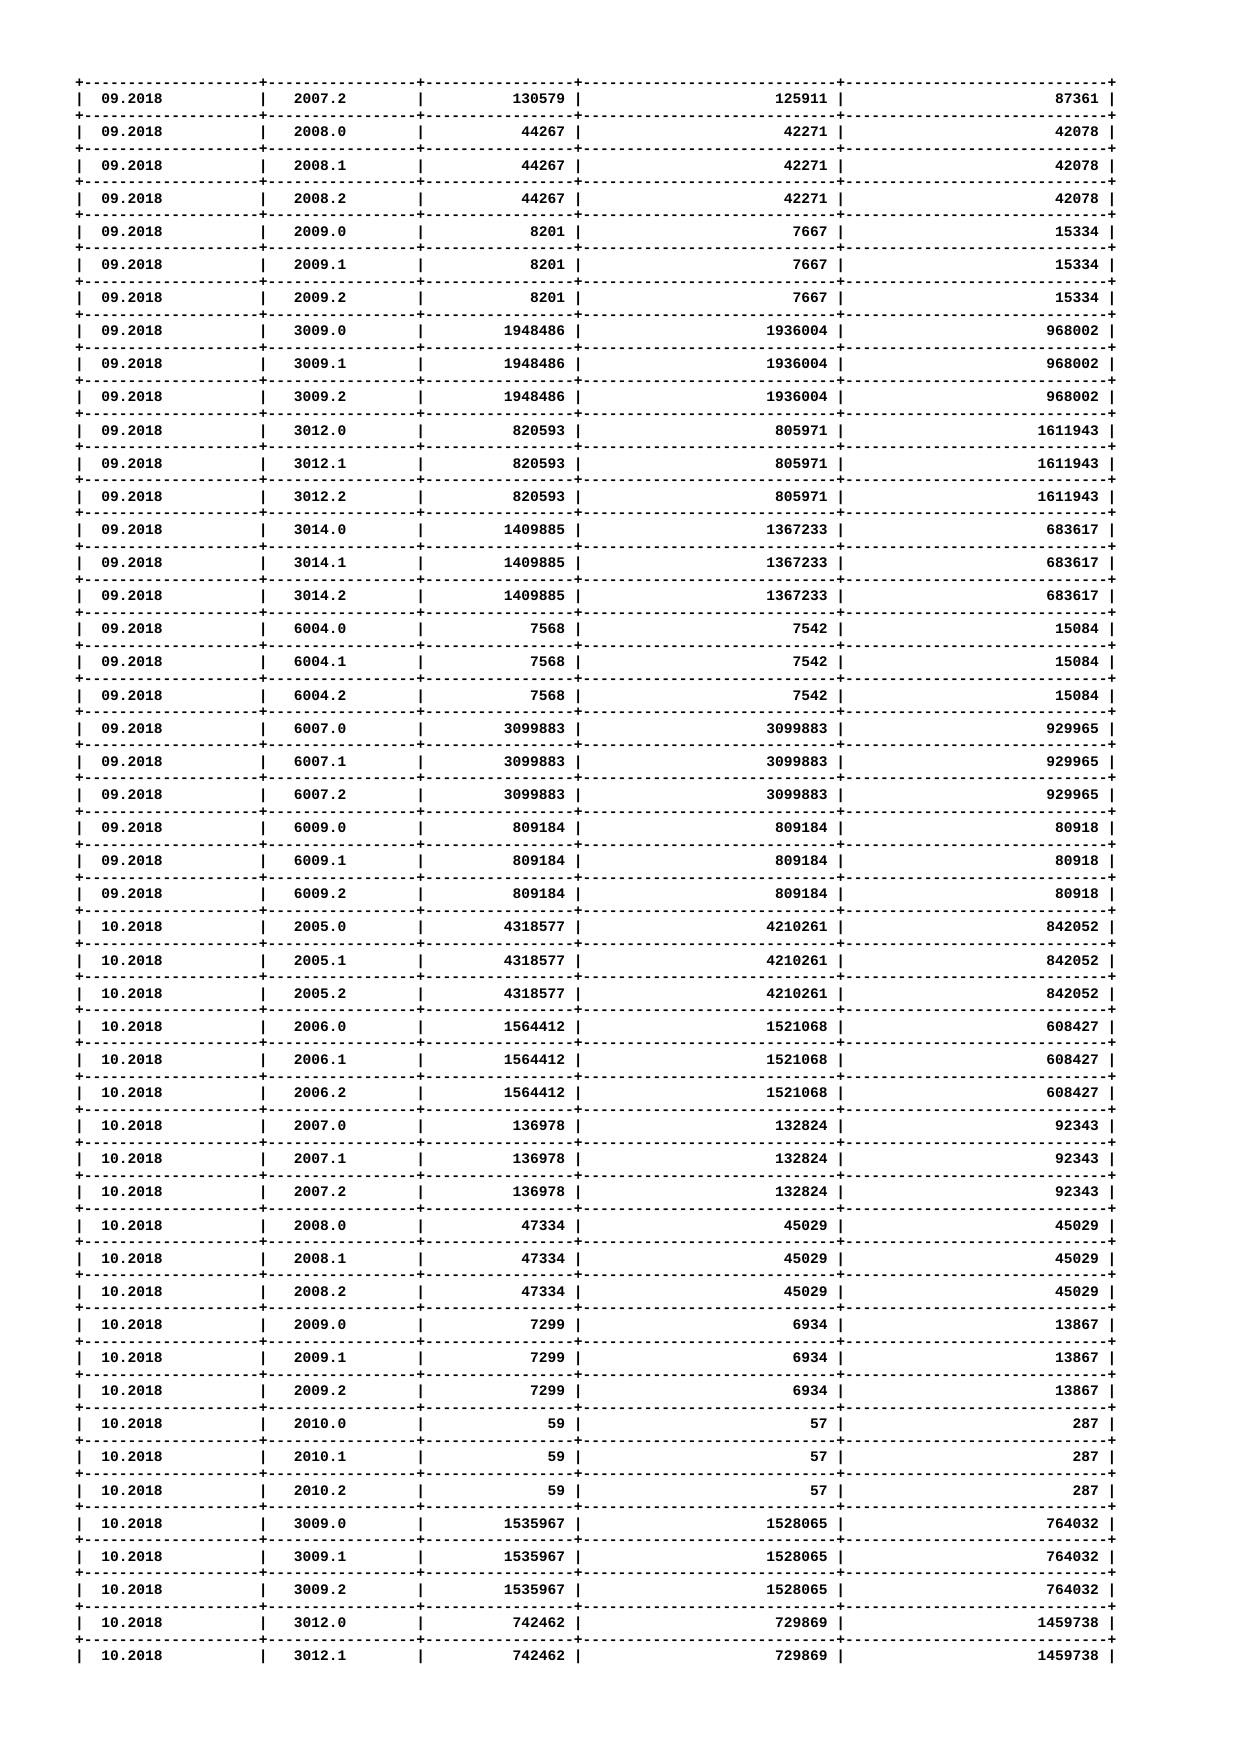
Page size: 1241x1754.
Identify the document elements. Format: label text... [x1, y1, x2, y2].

text +--------------------+-----------------+-----------------+-----------------------------+------------------------------+ [75, 903, 1165, 920]
text +--------------------+-----------------+-----------------+-----------------------------+------------------------------+ [75, 1400, 1165, 1417]
text | 10.2018 | 2008.1 | 47334 | 45029 | 45029 | [75, 1251, 1165, 1267]
text | 09.2018 | 3014.0 | 1409885 | 1367233 | 683617 | [75, 522, 1165, 539]
text +--------------------+-----------------+-----------------+-----------------------------+------------------------------+ [75, 1036, 1165, 1052]
text +--------------------+-----------------+-----------------+-----------------------------+------------------------------+ [75, 1334, 1165, 1350]
text | 10.2018 | 2009.2 | 7299 | 6934 | 13867 | [75, 1383, 1165, 1400]
text | 10.2018 | 2008.2 | 47334 | 45029 | 45029 | [75, 1284, 1165, 1301]
text +--------------------+-----------------+-----------------+-----------------------------+------------------------------+ [75, 572, 1165, 588]
text | 10.2018 | 2010.1 | 59 | 57 | 287 | [75, 1450, 1165, 1466]
text | 10.2018 | 2005.2 | 4318577 | 4210261 | 842052 | [75, 986, 1165, 1002]
text +--------------------+-----------------+-----------------+-----------------------------+------------------------------+ [75, 241, 1165, 257]
text | 10.2018 | 3009.1 | 1535967 | 1528065 | 764032 | [75, 1549, 1165, 1566]
text +--------------------+-----------------+-----------------+-----------------------------+------------------------------+ [75, 1532, 1165, 1549]
text | 10.2018 | 3009.2 | 1535967 | 1528065 | 764032 | [75, 1582, 1165, 1599]
text +--------------------+-----------------+-----------------+-----------------------------+------------------------------+ [75, 373, 1165, 390]
text | 09.2018 | 3012.0 | 820593 | 805971 | 1611943 | [75, 423, 1165, 439]
text +--------------------+-----------------+-----------------+-----------------------------+------------------------------+ [75, 439, 1165, 456]
text +--------------------+-----------------+-----------------+-----------------------------+------------------------------+ [75, 969, 1165, 986]
text | 09.2018 | 2009.0 | 8201 | 7667 | 15334 | [75, 224, 1165, 241]
text +--------------------+-----------------+-----------------+-----------------------------+------------------------------+ [75, 506, 1165, 522]
text | 10.2018 | 2010.2 | 59 | 57 | 287 | [75, 1483, 1165, 1499]
text | 10.2018 | 2007.0 | 136978 | 132824 | 92343 | [75, 1118, 1165, 1135]
text +--------------------+-----------------+-----------------+-----------------------------+------------------------------+ [75, 671, 1165, 688]
text +--------------------+-----------------+-----------------+-----------------------------+------------------------------+ [75, 1301, 1165, 1317]
text | 10.2018 | 2006.1 | 1564412 | 1521068 | 608427 | [75, 1052, 1165, 1069]
text +--------------------+-----------------+-----------------+-----------------------------+------------------------------+ [75, 307, 1165, 323]
text +--------------------+-----------------+-----------------+-----------------------------+------------------------------+ [75, 936, 1165, 953]
text | 09.2018 | 3012.2 | 820593 | 805971 | 1611943 | [75, 489, 1165, 506]
text | 09.2018 | 2008.2 | 44267 | 42271 | 42078 | [75, 191, 1165, 207]
text +--------------------+-----------------+-----------------+-----------------------------+------------------------------+ [75, 274, 1165, 290]
text | 10.2018 | 3012.1 | 742462 | 729869 | 1459738 | [75, 1648, 1165, 1665]
text +--------------------+-----------------+-----------------+-----------------------------+------------------------------+ [75, 804, 1165, 820]
text | 09.2018 | 3009.2 | 1948486 | 1936004 | 968002 | [75, 390, 1165, 406]
text | 10.2018 | 2007.2 | 136978 | 132824 | 92343 | [75, 1185, 1165, 1201]
text +--------------------+-----------------+-----------------+-----------------------------+------------------------------+ [75, 1168, 1165, 1185]
text | 09.2018 | 6009.1 | 809184 | 809184 | 80918 | [75, 853, 1165, 870]
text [75, 141, 1165, 158]
text | 09.2018 | 2007.2 | 130579 | 125911 | 87361 | [75, 92, 1165, 108]
text +--------------------+-----------------+-----------------+-----------------------------+------------------------------+ [75, 1002, 1165, 1019]
text +--------------------+-----------------+-----------------+-----------------------------+------------------------------+ [75, 1466, 1165, 1483]
text +--------------------+-----------------+-----------------+-----------------------------+------------------------------+ [75, 1566, 1165, 1582]
text | 09.2018 | 6004.0 | 7568 | 7542 | 15084 | [75, 622, 1165, 638]
text +--------------------+-----------------+-----------------+-----------------------------+------------------------------+ [75, 1102, 1165, 1118]
text | 10.2018 | 2006.0 | 1564412 | 1521068 | 608427 | [75, 1019, 1165, 1036]
text | 10.2018 | 2009.0 | 7299 | 6934 | 13867 | [75, 1317, 1165, 1334]
text +--------------------+-----------------+-----------------+-----------------------------+------------------------------+ [75, 638, 1165, 655]
text +--------------------+-----------------+-----------------+-----------------------------+------------------------------+ [75, 340, 1165, 357]
text +--------------------+-----------------+-----------------+-----------------------------+------------------------------+ [75, 1135, 1165, 1152]
text | 10.2018 | 2006.2 | 1564412 | 1521068 | 608427 | [75, 1085, 1165, 1102]
text | 09.2018 | 6007.0 | 3099883 | 3099883 | 929965 | [75, 721, 1165, 737]
text | 09.2018 | 3014.2 | 1409885 | 1367233 | 683617 | [75, 588, 1165, 605]
text | 10.2018 | 2008.0 | 47334 | 45029 | 45029 | [75, 1218, 1165, 1234]
text | 09.2018 | 6004.1 | 7568 | 7542 | 15084 | [75, 655, 1165, 671]
text | 09.2018 | 3012.1 | 820593 | 805971 | 1611943 | [75, 456, 1165, 472]
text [75, 75, 1165, 92]
text | 09.2018 | 6009.2 | 809184 | 809184 | 80918 | [75, 887, 1165, 903]
text +--------------------+-----------------+-----------------+-----------------------------+------------------------------+ [75, 207, 1165, 224]
text +--------------------+-----------------+-----------------+-----------------------------+------------------------------+ [75, 704, 1165, 721]
text | 10.2018 | 2007.1 | 136978 | 132824 | 92343 | [75, 1152, 1165, 1168]
text +--------------------+-----------------+-----------------+-----------------------------+------------------------------+ [75, 1201, 1165, 1218]
text | 10.2018 | 3012.0 | 742462 | 729869 | 1459738 | [75, 1615, 1165, 1632]
text | 09.2018 | 3014.1 | 1409885 | 1367233 | 683617 | [75, 555, 1165, 572]
text | 09.2018 | 2008.1 | 44267 | 42271 | 42078 | [75, 158, 1165, 174]
text +--------------------+-----------------+-----------------+-----------------------------+------------------------------+ [75, 174, 1165, 191]
text +--------------------+-----------------+-----------------+-----------------------------+------------------------------+ [75, 472, 1165, 489]
text | 10.2018 | 2010.0 | 59 | 57 | 287 | [75, 1417, 1165, 1433]
text | 09.2018 | 2009.2 | 8201 | 7667 | 15334 | [75, 290, 1165, 307]
text +--------------------+-----------------+-----------------+-----------------------------+------------------------------+ [75, 406, 1165, 423]
text +--------------------+-----------------+-----------------+-----------------------------+------------------------------+ [75, 1069, 1165, 1085]
text +--------------------+-----------------+-----------------+-----------------------------+------------------------------+ [75, 539, 1165, 555]
text | 09.2018 | 6007.2 | 3099883 | 3099883 | 929965 | [75, 787, 1165, 804]
text | 09.2018 | 6009.0 | 809184 | 809184 | 80918 | [75, 820, 1165, 837]
text +--------------------+-----------------+-----------------+-----------------------------+------------------------------+ [75, 837, 1165, 853]
text | 09.2018 | 2008.0 | 44267 | 42271 | 42078 | [75, 125, 1165, 141]
text +--------------------+-----------------+-----------------+-----------------------------+------------------------------+ [75, 1267, 1165, 1284]
text | 10.2018 | 2009.1 | 7299 | 6934 | 13867 | [75, 1350, 1165, 1367]
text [75, 108, 1165, 125]
text | 09.2018 | 6007.1 | 3099883 | 3099883 | 929965 | [75, 754, 1165, 771]
text | 09.2018 | 3009.1 | 1948486 | 1936004 | 968002 | [75, 357, 1165, 373]
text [75, 1599, 1165, 1615]
text | 09.2018 | 3009.0 | 1948486 | 1936004 | 968002 | [75, 323, 1165, 340]
text | 10.2018 | 3009.0 | 1535967 | 1528065 | 764032 | [75, 1516, 1165, 1532]
text | 09.2018 | 6004.2 | 7568 | 7542 | 15084 | [75, 688, 1165, 704]
text +--------------------+-----------------+-----------------+-----------------------------+------------------------------+ [75, 870, 1165, 887]
text +--------------------+-----------------+-----------------+-----------------------------+------------------------------+ [75, 1234, 1165, 1251]
text +--------------------+-----------------+-----------------+-----------------------------+------------------------------+ [75, 1499, 1165, 1516]
text +--------------------+-----------------+-----------------+-----------------------------+------------------------------+ [75, 771, 1165, 787]
text +--------------------+-----------------+-----------------+-----------------------------+------------------------------+ [75, 1433, 1165, 1450]
text | 10.2018 | 2005.1 | 4318577 | 4210261 | 842052 | [75, 953, 1165, 969]
text +--------------------+-----------------+-----------------+-----------------------------+------------------------------+ [75, 1367, 1165, 1383]
text | 10.2018 | 2005.0 | 4318577 | 4210261 | 842052 | [75, 920, 1165, 936]
text +--------------------+-----------------+-----------------+-----------------------------+------------------------------+ [75, 737, 1165, 754]
text +--------------------+-----------------+-----------------+-----------------------------+------------------------------+ [75, 605, 1165, 622]
text | 09.2018 | 2009.1 | 8201 | 7667 | 15334 | [75, 257, 1165, 274]
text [75, 1632, 1165, 1648]
